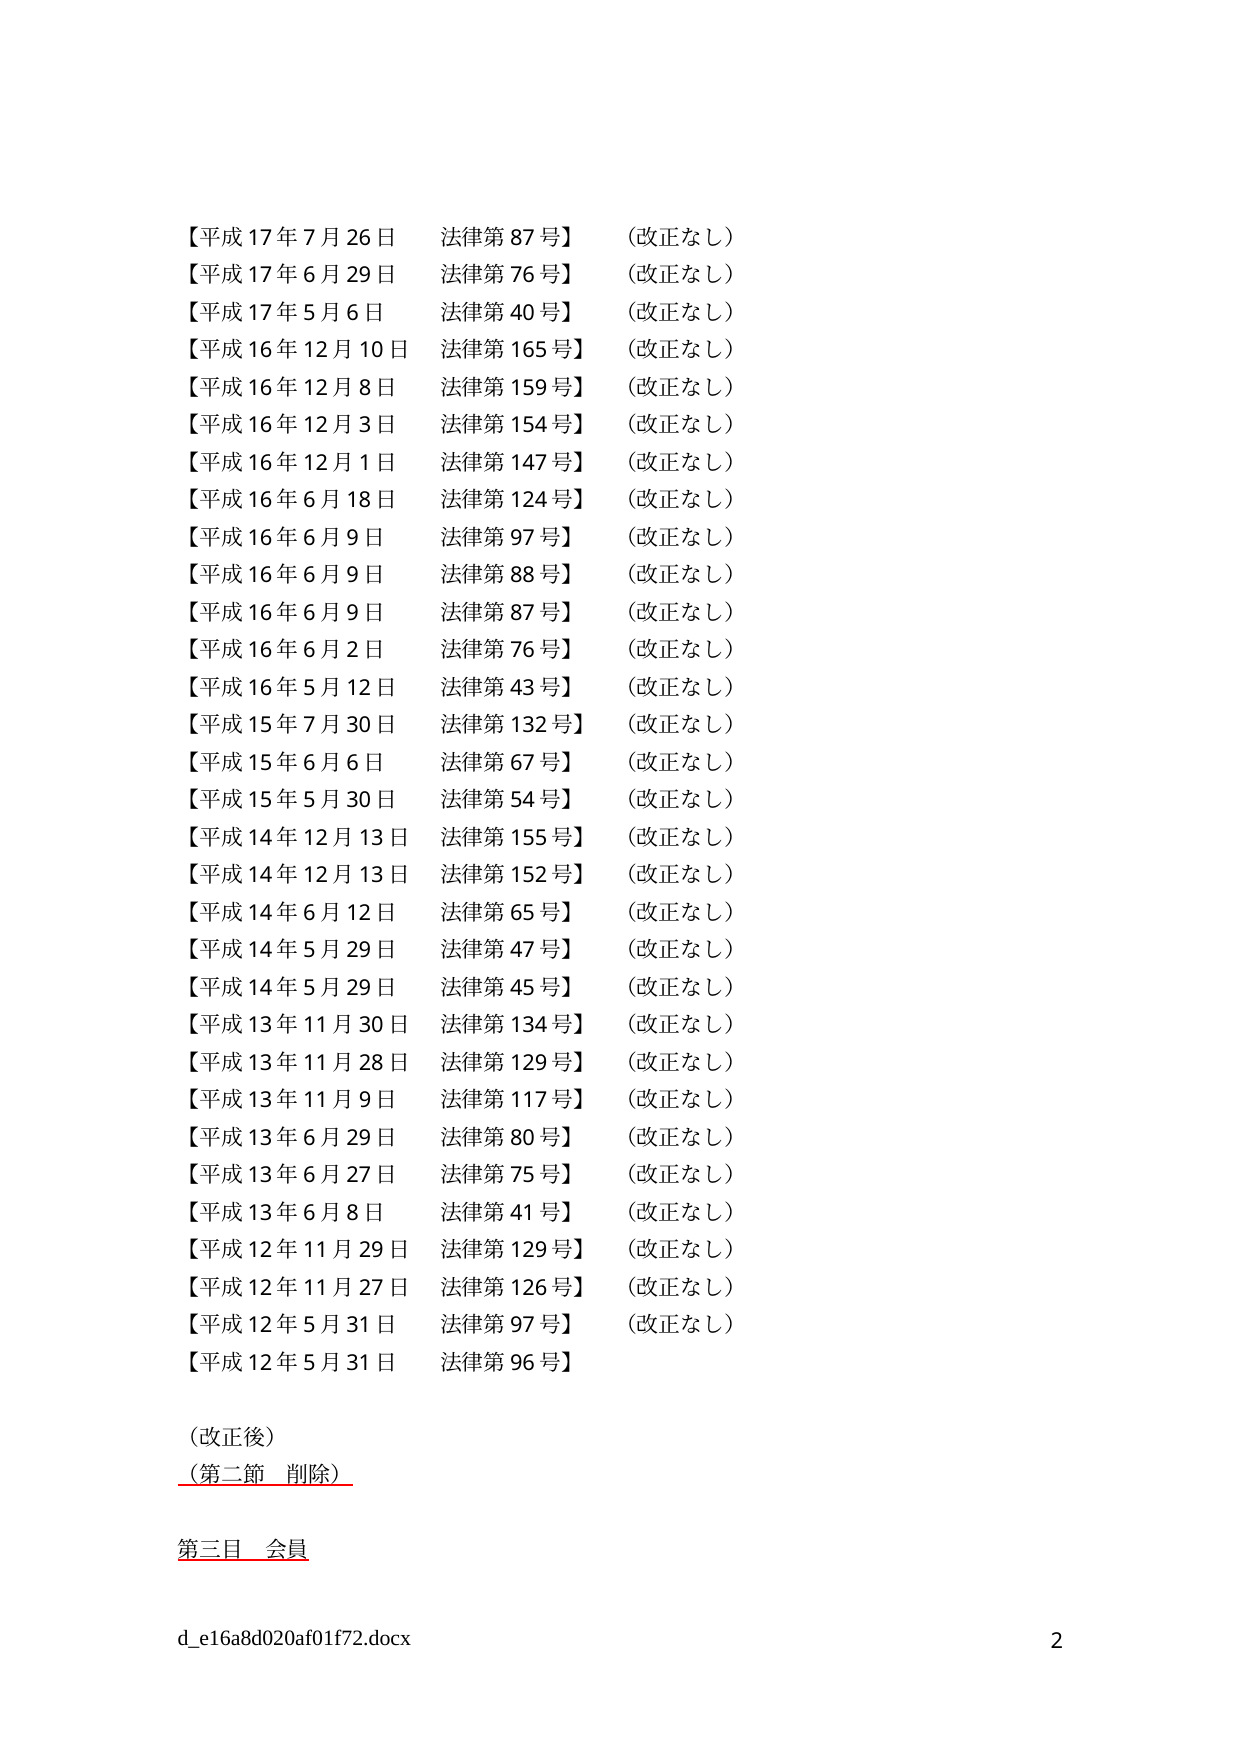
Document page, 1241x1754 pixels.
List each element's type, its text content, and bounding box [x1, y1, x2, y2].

text 【平成12年11月29日 法律第129号】 （改正なし） [177, 1229, 1063, 1267]
text （第二節 削除） [177, 1454, 1063, 1492]
text 【平成12年5月31日 法律第97号】 （改正なし） [177, 1304, 1063, 1342]
text 【平成16年12月3日 法律第154号】 （改正なし） [177, 404, 1063, 442]
text 【平成15年6月6日 法律第67号】 （改正なし） [177, 742, 1063, 779]
text 【平成12年11月27日 法律第126号】 （改正なし） [177, 1267, 1063, 1304]
text 【平成17年5月6日 法律第40号】 （改正なし） [177, 292, 1063, 329]
text 【平成12年5月31日 法律第96号】 [177, 1342, 1063, 1379]
text 【平成15年5月30日 法律第54号】 （改正なし） [177, 779, 1063, 817]
text 【平成16年6月9日 法律第88号】 （改正なし） [177, 554, 1063, 592]
text 【平成15年7月30日 法律第132号】 （改正なし） [177, 704, 1063, 742]
text 【平成16年12月10日 法律第165号】 （改正なし） [177, 329, 1063, 367]
text 【平成13年11月30日 法律第134号】 （改正なし） [177, 1004, 1063, 1042]
text 第三目 会員 [177, 1529, 1063, 1567]
text 【平成13年6月8日 法律第41号】 （改正なし） [177, 1192, 1063, 1229]
text 【平成13年6月29日 法律第80号】 （改正なし） [177, 1117, 1063, 1154]
text 【平成16年6月9日 法律第97号】 （改正なし） [177, 517, 1063, 554]
text （改正後） [177, 1417, 1063, 1454]
text 【平成16年12月8日 法律第159号】 （改正なし） [177, 367, 1063, 404]
text 【平成16年6月18日 法律第124号】 （改正なし） [177, 479, 1063, 517]
text 【平成17年7月26日 法律第87号】 （改正なし） [177, 217, 1063, 254]
text 【平成16年5月12日 法律第43号】 （改正なし） [177, 667, 1063, 704]
text 【平成17年6月29日 法律第76号】 （改正なし） [177, 254, 1063, 292]
text 【平成16年12月1日 法律第147号】 （改正なし） [177, 442, 1063, 479]
text 【平成14年12月13日 法律第152号】 （改正なし） [177, 854, 1063, 892]
text 【平成16年6月2日 法律第76号】 （改正なし） [177, 629, 1063, 667]
text 【平成16年6月9日 法律第87号】 （改正なし） [177, 592, 1063, 629]
text 【平成13年11月9日 法律第117号】 （改正なし） [177, 1079, 1063, 1117]
text 【平成13年6月27日 法律第75号】 （改正なし） [177, 1154, 1063, 1192]
text 【平成13年11月28日 法律第129号】 （改正なし） [177, 1042, 1063, 1079]
text 【平成14年5月29日 法律第47号】 （改正なし） [177, 929, 1063, 967]
text 【平成14年5月29日 法律第45号】 （改正なし） [177, 967, 1063, 1004]
text 【平成14年12月13日 法律第155号】 （改正なし） [177, 817, 1063, 854]
text 【平成14年6月12日 法律第65号】 （改正なし） [177, 892, 1063, 929]
